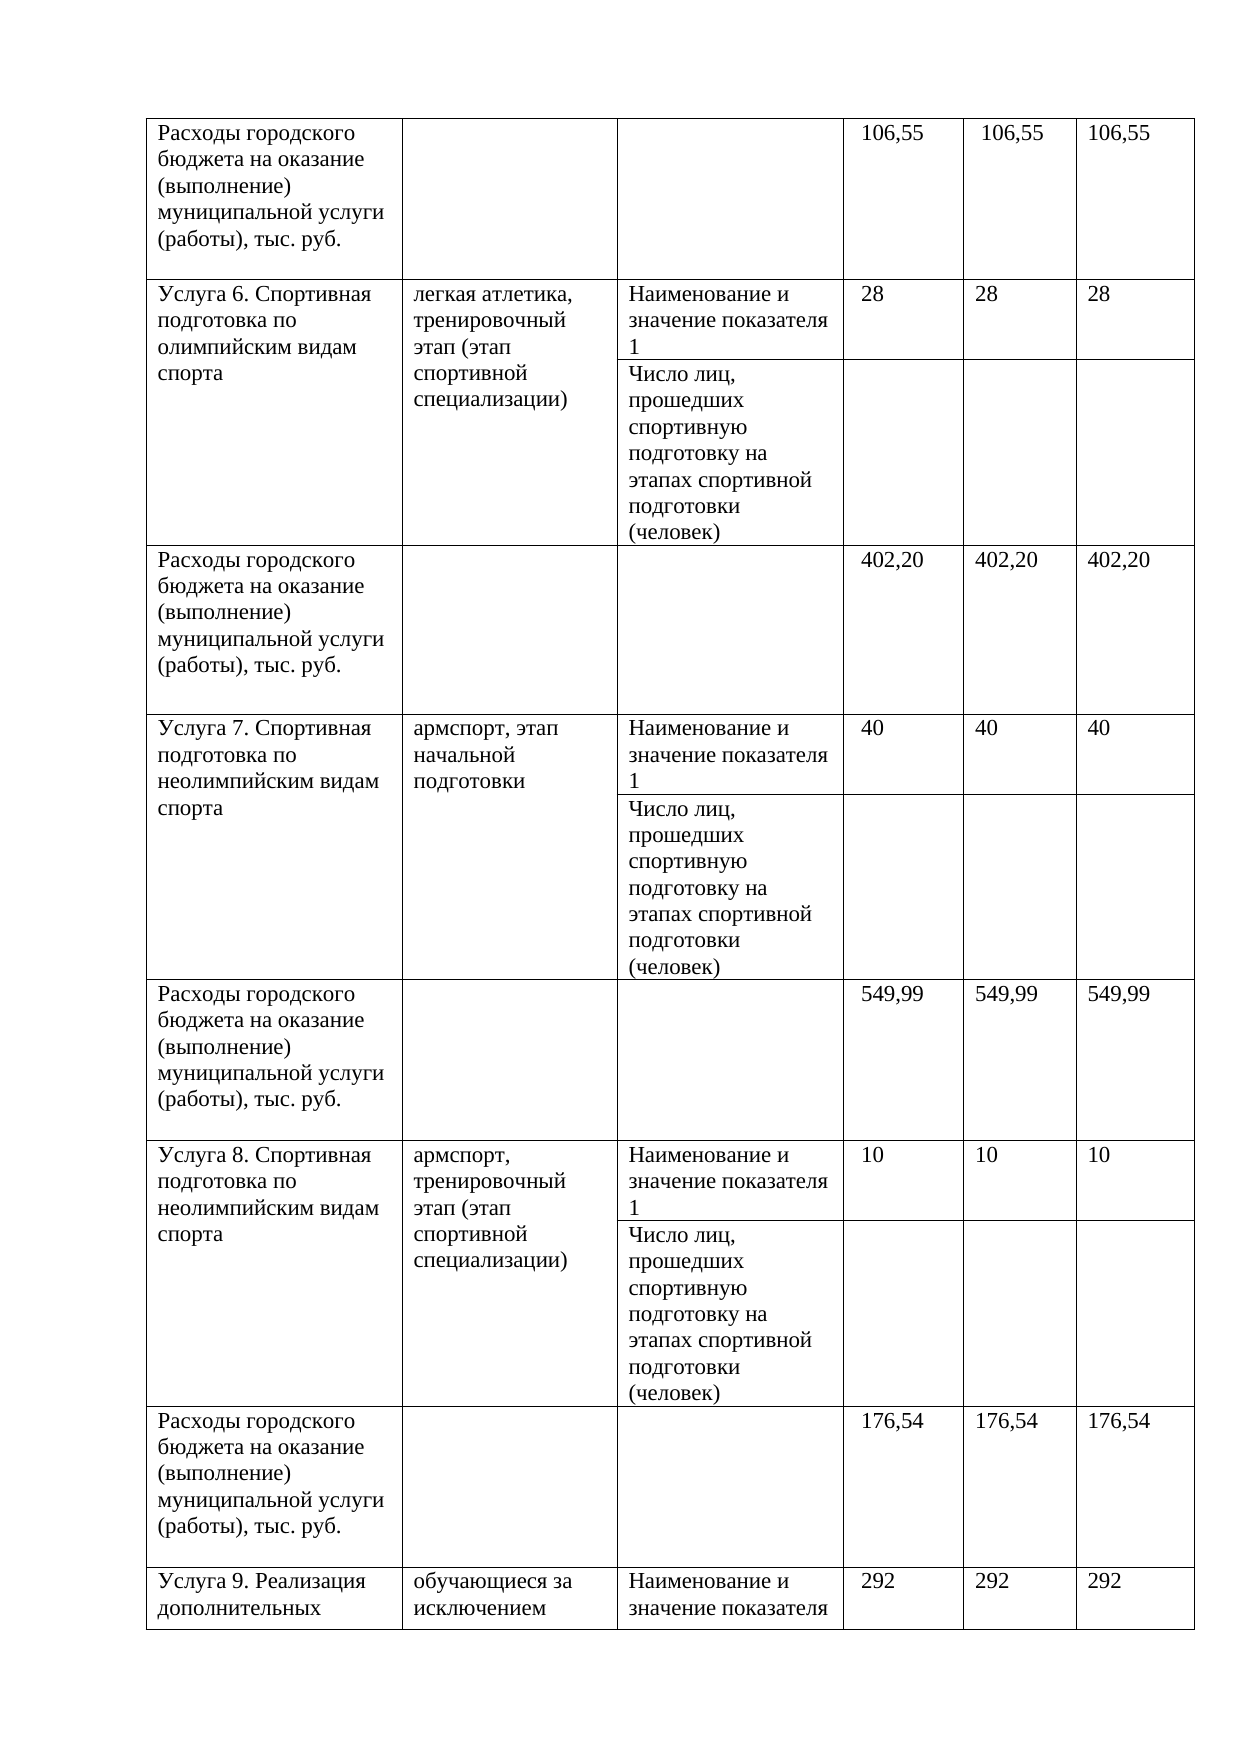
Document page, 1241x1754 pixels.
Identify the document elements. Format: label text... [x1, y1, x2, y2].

table_cell [403, 119, 617, 279]
table_cell [403, 546, 617, 713]
table_cell 106,55 [964, 119, 1076, 279]
table_cell 292 [844, 1568, 963, 1629]
table_cell [1077, 795, 1194, 979]
table_cell легкая атлетика, тренировочный этап (этап спортивной специализации) [403, 280, 617, 545]
table_cell Число лиц, прошедших спортивную подготовку на этапах спортивной подготовки (человек) [618, 360, 843, 545]
table_cell Расходы городского бюджета на оказание (выполнение) муниципальной услуги (работы), тыс. руб. [147, 1407, 402, 1567]
table_cell [964, 795, 1076, 979]
table_cell [618, 119, 843, 279]
table_cell [964, 360, 1076, 545]
table_cell Наименование и значение показателя 1 [618, 1141, 843, 1220]
table_cell Число лиц, прошедших спортивную подготовку на этапах спортивной подготовки (человек) [618, 795, 843, 979]
table_cell 10 [964, 1141, 1076, 1220]
table_cell Услуга 8. Спортивная подготовка по неолимпийским видам спорта [147, 1141, 402, 1406]
table_cell армспорт, этап начальной подготовки [403, 715, 617, 979]
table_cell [403, 1568, 617, 1629]
table_cell 549,99 [964, 980, 1076, 1140]
table_cell 549,99 [844, 980, 963, 1140]
table_cell [403, 1407, 617, 1567]
table_cell 106,55 [1077, 119, 1194, 279]
table_cell [1077, 1221, 1194, 1406]
table_cell 292 [1077, 1568, 1194, 1629]
table_cell 176,54 [844, 1407, 963, 1567]
table_cell Услуга 7. Спортивная подготовка по неолимпийским видам спорта [147, 715, 402, 979]
table_cell [1077, 360, 1194, 545]
table_cell 28 [1077, 280, 1194, 359]
table_cell 40 [844, 715, 963, 793]
table_cell 402,20 [844, 546, 963, 713]
table_cell 549,99 [1077, 980, 1194, 1140]
table_cell 402,20 [964, 546, 1076, 713]
table_cell 106,55 [844, 119, 963, 279]
table_cell [618, 546, 843, 713]
table_cell Наименование и значение показателя 1 [618, 280, 843, 359]
table_cell [964, 1221, 1076, 1406]
table_cell Расходы городского бюджета на оказание (выполнение) муниципальной услуги (работы), тыс. руб. [147, 980, 402, 1140]
table_cell 10 [1077, 1141, 1194, 1220]
table_cell Наименование и значение показателя 1 [618, 715, 843, 793]
table_cell Число лиц, прошедших спортивную подготовку на этапах спортивной подготовки (человек) [618, 1221, 843, 1406]
table_cell 402,20 [1077, 546, 1194, 713]
table_cell [618, 980, 843, 1140]
table_cell [844, 795, 963, 979]
table_cell [844, 1221, 963, 1406]
table_cell [618, 1407, 843, 1567]
table_cell 28 [844, 280, 963, 359]
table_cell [618, 1568, 843, 1629]
table_cell 10 [844, 1141, 963, 1220]
table_cell Расходы городского бюджета на оказание (выполнение) муниципальной услуги (работы), тыс. руб. [147, 546, 402, 713]
table_cell 292 [964, 1568, 1076, 1629]
table_cell [403, 980, 617, 1140]
table_cell 40 [1077, 715, 1194, 793]
table_cell Расходы городского бюджета на оказание (выполнение) муниципальной услуги (работы), тыс. руб. [147, 119, 402, 279]
table_cell 40 [964, 715, 1076, 793]
table_cell Услуга 6. Спортивная подготовка по олимпийским видам спорта [147, 280, 402, 545]
table_cell 176,54 [1077, 1407, 1194, 1567]
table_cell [147, 1568, 402, 1629]
table_cell 28 [964, 280, 1076, 359]
table_cell 176,54 [964, 1407, 1076, 1567]
table_cell [844, 360, 963, 545]
table_cell армспорт, тренировочный этап (этап спортивной специализации) [403, 1141, 617, 1406]
